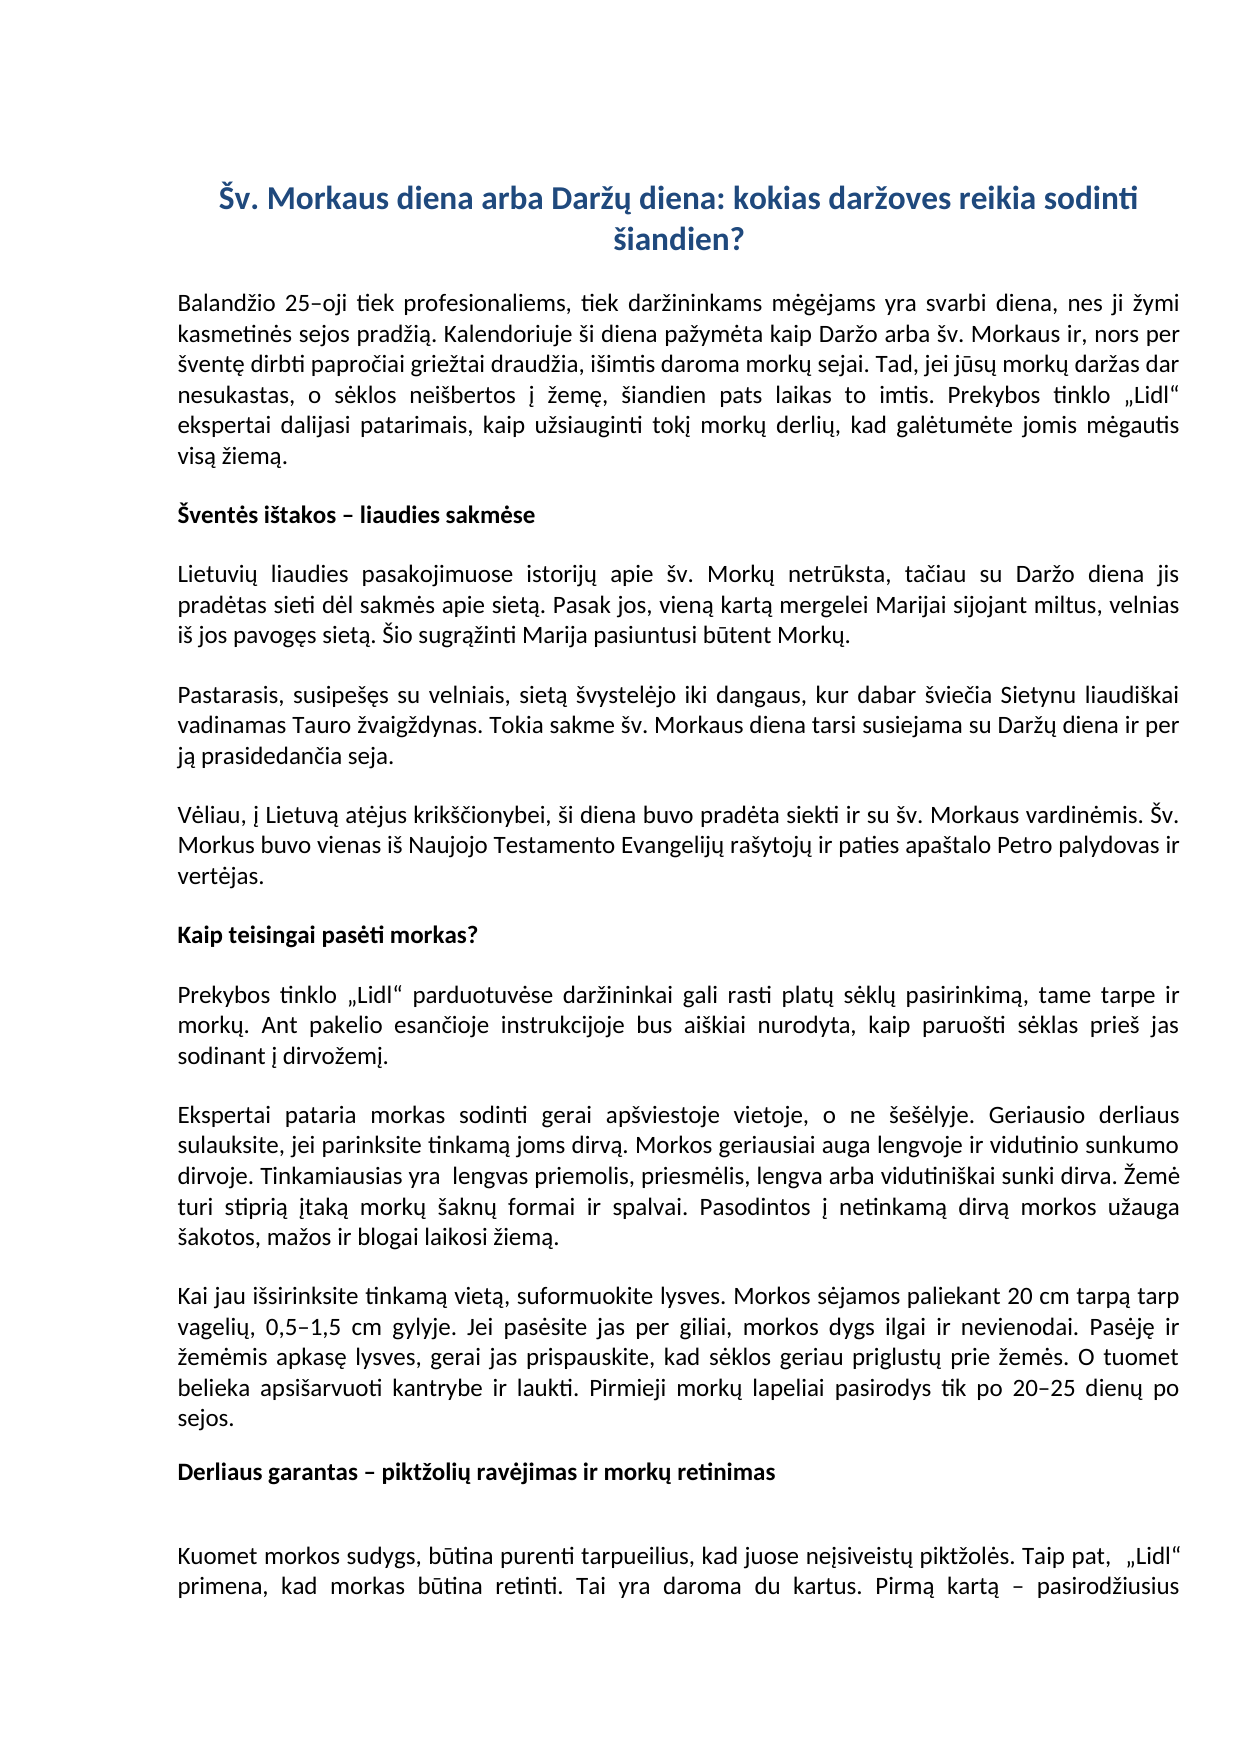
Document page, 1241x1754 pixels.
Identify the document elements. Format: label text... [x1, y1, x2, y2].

text Lietuvių liaudies pasakojimuose istorijų apie šv. Morkų netrūksta, tačiau su Daržo diena jis pradėtas sieti dėl sakmės apie sietą. Pasak jos, vieną kartą mergelei Marijai sijojant miltus, velnias iš jos pavogęs sietą. Šio sugrąžinti Marija pasiuntusi būtent Morkų. [177, 558, 1181, 650]
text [177, 1540, 1181, 1601]
text Prekybos tinklo „Lidl“ parduotuvėse daržininkai gali rasti platų sėklų pasirinkimą, tame tarpe ir morkų. Ant pakelio esančioje instrukcijoje bus aiškiai nurodyta, kaip paruošti sėklas prieš jas sodinant į dirvožemį. [177, 979, 1181, 1070]
text Derliaus garantas – piktžolių ravėjimas ir morkų retinimas [177, 1456, 1181, 1486]
text Šventės ištakos – liaudies sakmėse [177, 499, 1181, 530]
text Šv. Morkaus diena arba Daržų diena: kokias daržoves reikia sodinti šiandien? [177, 177, 1181, 259]
text Balandžio 25–oji tiek profesionaliems, tiek daržininkams mėgėjams yra svarbi diena, nes ji žymi kasmetinės sejos pradžią. Kalendoriuje ši diena pažymėta kaip Daržo arba šv. Morkaus ir, nors per šventę dirbti papročiai griežtai draudžia, išimtis daroma morkų sejai. Tad, jei jūsų morkų daržas dar nesukastas, o sėklos neišbertos į žemę, šiandien pats laikas to imtis. Prekybos tinklo „Lidl“ ekspertai dalijasi patarimais, kaip užsiauginti tokį morkų derlių, kad galėtumėte jomis mėgautis visą žiemą. [177, 287, 1181, 471]
text Pastarasis, susipešęs su velniais, sietą švystelėjo iki dangaus, kur dabar šviečia Sietynu liaudiškai vadinamas Tauro žvaigždynas. Tokia sakme šv. Morkaus diena tarsi susiejama su Daržų diena ir per ją prasidedančia seja. [177, 679, 1181, 770]
text Vėliau, į Lietuvą atėjus krikščionybei, ši diena buvo pradėta siekti ir su šv. Morkaus vardinėmis. Šv. Morkus buvo vienas iš Naujojo Testamento Evangelijų rašytojų ir paties apaštalo Petro palydovas ir vertėjas. [177, 799, 1181, 891]
text Kai jau išsirinksite tinkamą vietą, suformuokite lysves. Morkos sėjamos paliekant 20 cm tarpą tarp vagelių, 0,5–1,5 cm gylyje. Jei pasėsite jas per giliai, morkos dygs ilgai ir nevienodai. Pasėję ir žemėmis apkasę lysves, gerai jas prispauskite, kad sėklos geriau priglustų prie žemės. O tuomet belieka apsišarvuoti kantrybe ir laukti. Pirmieji morkų lapeliai pasirodys tik po 20–25 dienų po sejos. [177, 1280, 1181, 1433]
text Ekspertai pataria morkas sodinti gerai apšviestoje vietoje, o ne šešėlyje. Geriausio derliaus sulauksite, jei parinksite tinkamą joms dirvą. Morkos geriausiai auga lengvoje ir vidutinio sunkumo dirvoje. Tinkamiausias yra lengvas priemolis, priesmėlis, lengva arba vidutiniškai sunki dirva. Žemė turi stiprią įtaką morkų šaknų formai ir spalvai. Pasodintos į netinkamą dirvą morkos užauga šakotos, mažos ir blogai laikosi žiemą. [177, 1099, 1181, 1252]
text Kaip teisingai pasėti morkas? [177, 919, 1181, 950]
